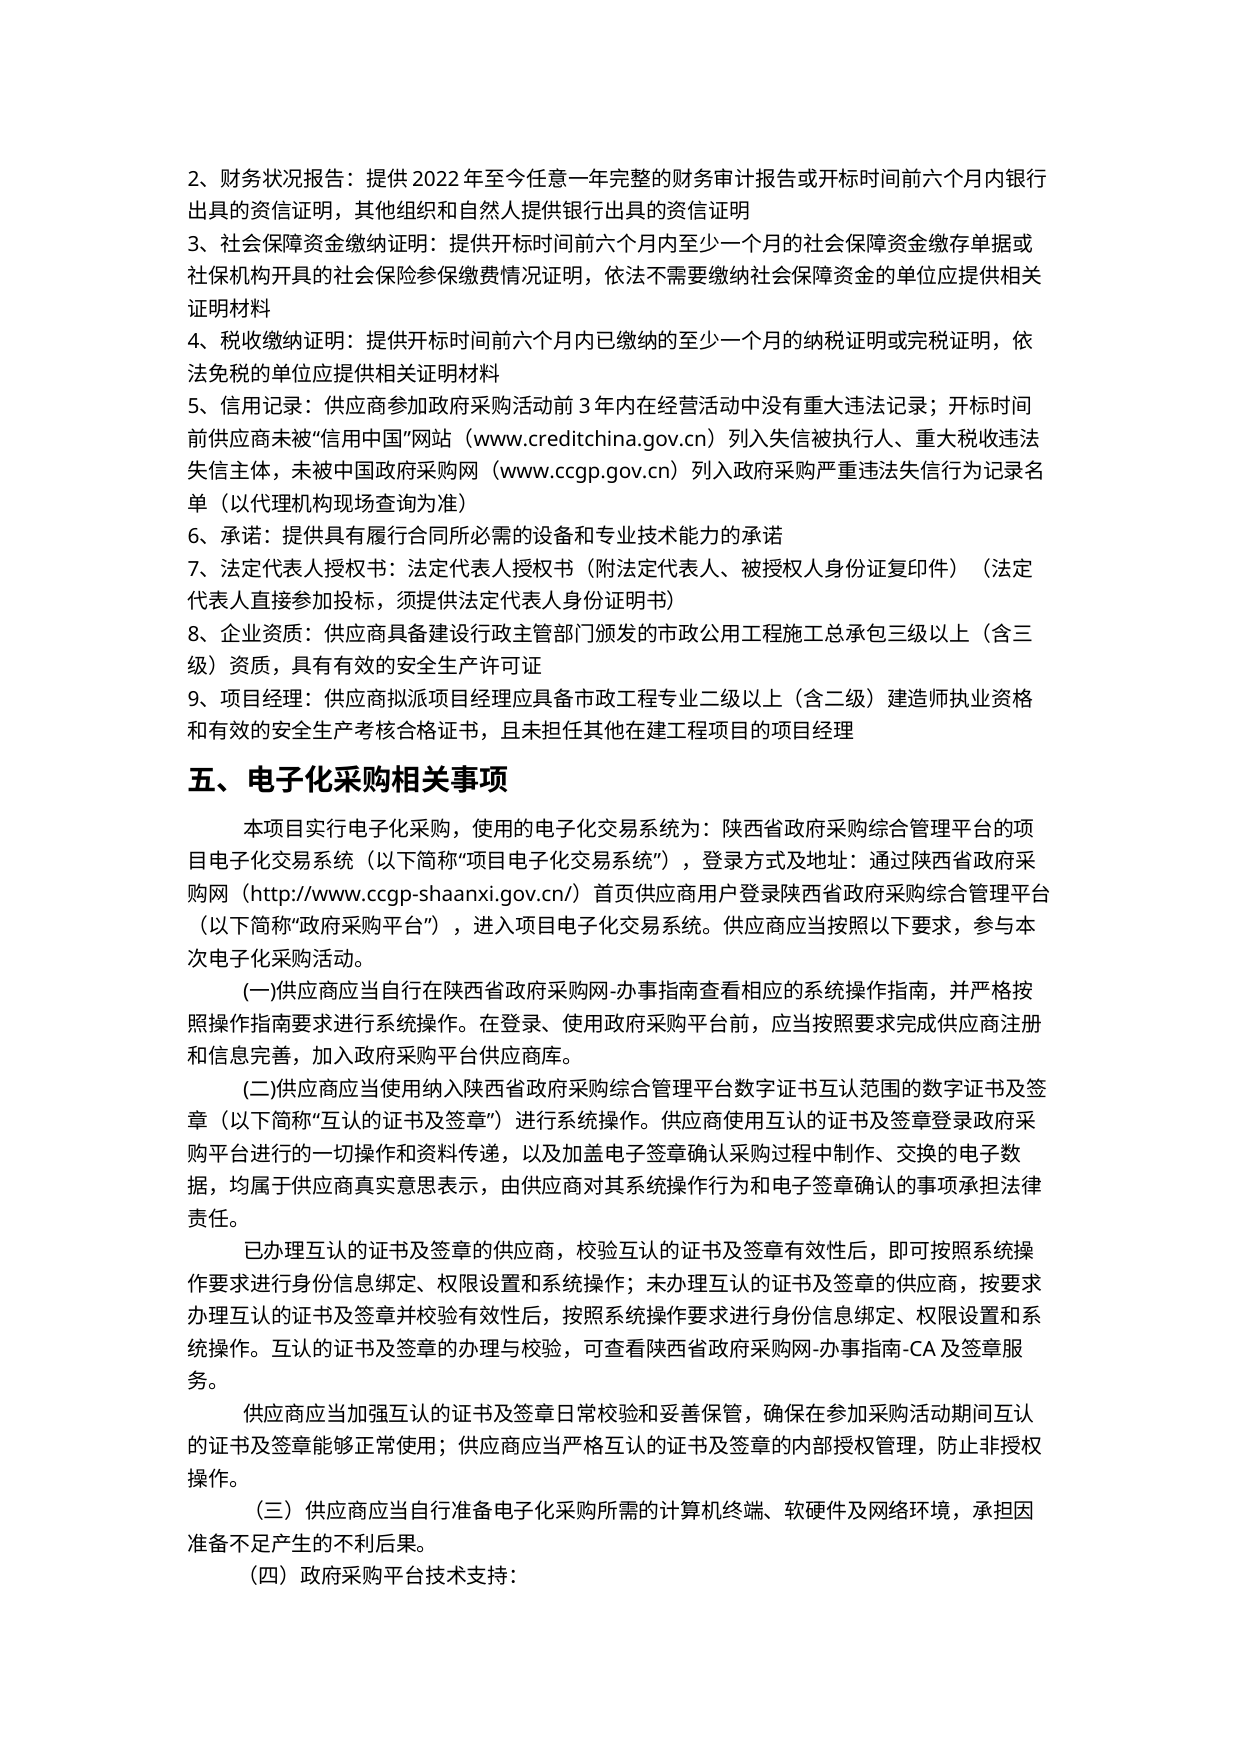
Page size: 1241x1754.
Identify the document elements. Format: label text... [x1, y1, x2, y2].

text 五、电子化采购相关事项 [187, 747, 1053, 812]
text 2、财务状况报告：提供2022年至今任意一年完整的财务审计报告或开标时间前六个月内银行出具的资信证明，其他组织和自然人提供银行出具的资信证明 [187, 162, 1053, 227]
text 6、承诺：提供具有履行合同所必需的设备和专业技术能力的承诺 [187, 519, 1053, 552]
text 已办理互认的证书及签章的供应商，校验互认的证书及签章有效性后，即可按照系统操作要求进行身份信息绑定、权限设置和系统操作；未办理互认的证书及签章的供应商，按要求办理互认的证书及签章并校验有效性后，按照系统操作要求进行身份信息绑定、权限设置和系统操作。互认的证书及签章的办理与校验，可查看陕西省政府采购网-办事指南-CA及签章服务。 [187, 1234, 1053, 1397]
text (二)供应商应当使用纳入陕西省政府采购综合管理平台数字证书互认范围的数字证书及签章（以下简称“互认的证书及签章”）进行系统操作。供应商使用互认的证书及签章登录政府采购平台进行的一切操作和资料传递，以及加盖电子签章确认采购过程中制作、交换的电子数据，均属于供应商真实意思表示，由供应商对其系统操作行为和电子签章确认的事项承担法律责任。 [187, 1072, 1053, 1234]
text 9、项目经理：供应商拟派项目经理应具备市政工程专业二级以上（含二级）建造师执业资格和有效的安全生产考核合格证书，且未担任其他在建工程项目的项目经理 [187, 682, 1053, 747]
text 供应商应当加强互认的证书及签章日常校验和妥善保管，确保在参加采购活动期间互认的证书及签章能够正常使用；供应商应当严格互认的证书及签章的内部授权管理，防止非授权操作。 [187, 1397, 1053, 1494]
text 4、税收缴纳证明：提供开标时间前六个月内已缴纳的至少一个月的纳税证明或完税证明，依法免税的单位应提供相关证明材料 [187, 324, 1053, 389]
text 本项目实行电子化采购，使用的电子化交易系统为：陕西省政府采购综合管理平台的项目电子化交易系统（以下简称“项目电子化交易系统”），登录方式及地址：通过陕西省政府采购网（http://www.ccgp-shaanxi.gov.cn/）首页供应商用户登录陕西省政府采购综合管理平台（以下简称“政府采购平台”），进入项目电子化交易系统。供应商应当按照以下要求，参与本次电子化采购活动。 [187, 812, 1053, 974]
text 8、企业资质：供应商具备建设行政主管部门颁发的市政公用工程施工总承包三级以上（含三级）资质，具有有效的安全生产许可证 [187, 617, 1053, 682]
text 7、法定代表人授权书：法定代表人授权书（附法定代表人、被授权人身份证复印件）（法定代表人直接参加投标，须提供法定代表人身份证明书） [187, 552, 1053, 617]
text （四）政府采购平台技术支持： [187, 1559, 1053, 1592]
text 3、社会保障资金缴纳证明：提供开标时间前六个月内至少一个月的社会保障资金缴存单据或社保机构开具的社会保险参保缴费情况证明，依法不需要缴纳社会保障资金的单位应提供相关证明材料 [187, 227, 1053, 324]
text （三）供应商应当自行准备电子化采购所需的计算机终端、软硬件及网络环境，承担因准备不足产生的不利后果。 [187, 1494, 1053, 1559]
text (一)供应商应当自行在陕西省政府采购网-办事指南查看相应的系统操作指南，并严格按照操作指南要求进行系统操作。在登录、使用政府采购平台前，应当按照要求完成供应商注册和信息完善，加入政府采购平台供应商库。 [187, 974, 1053, 1072]
